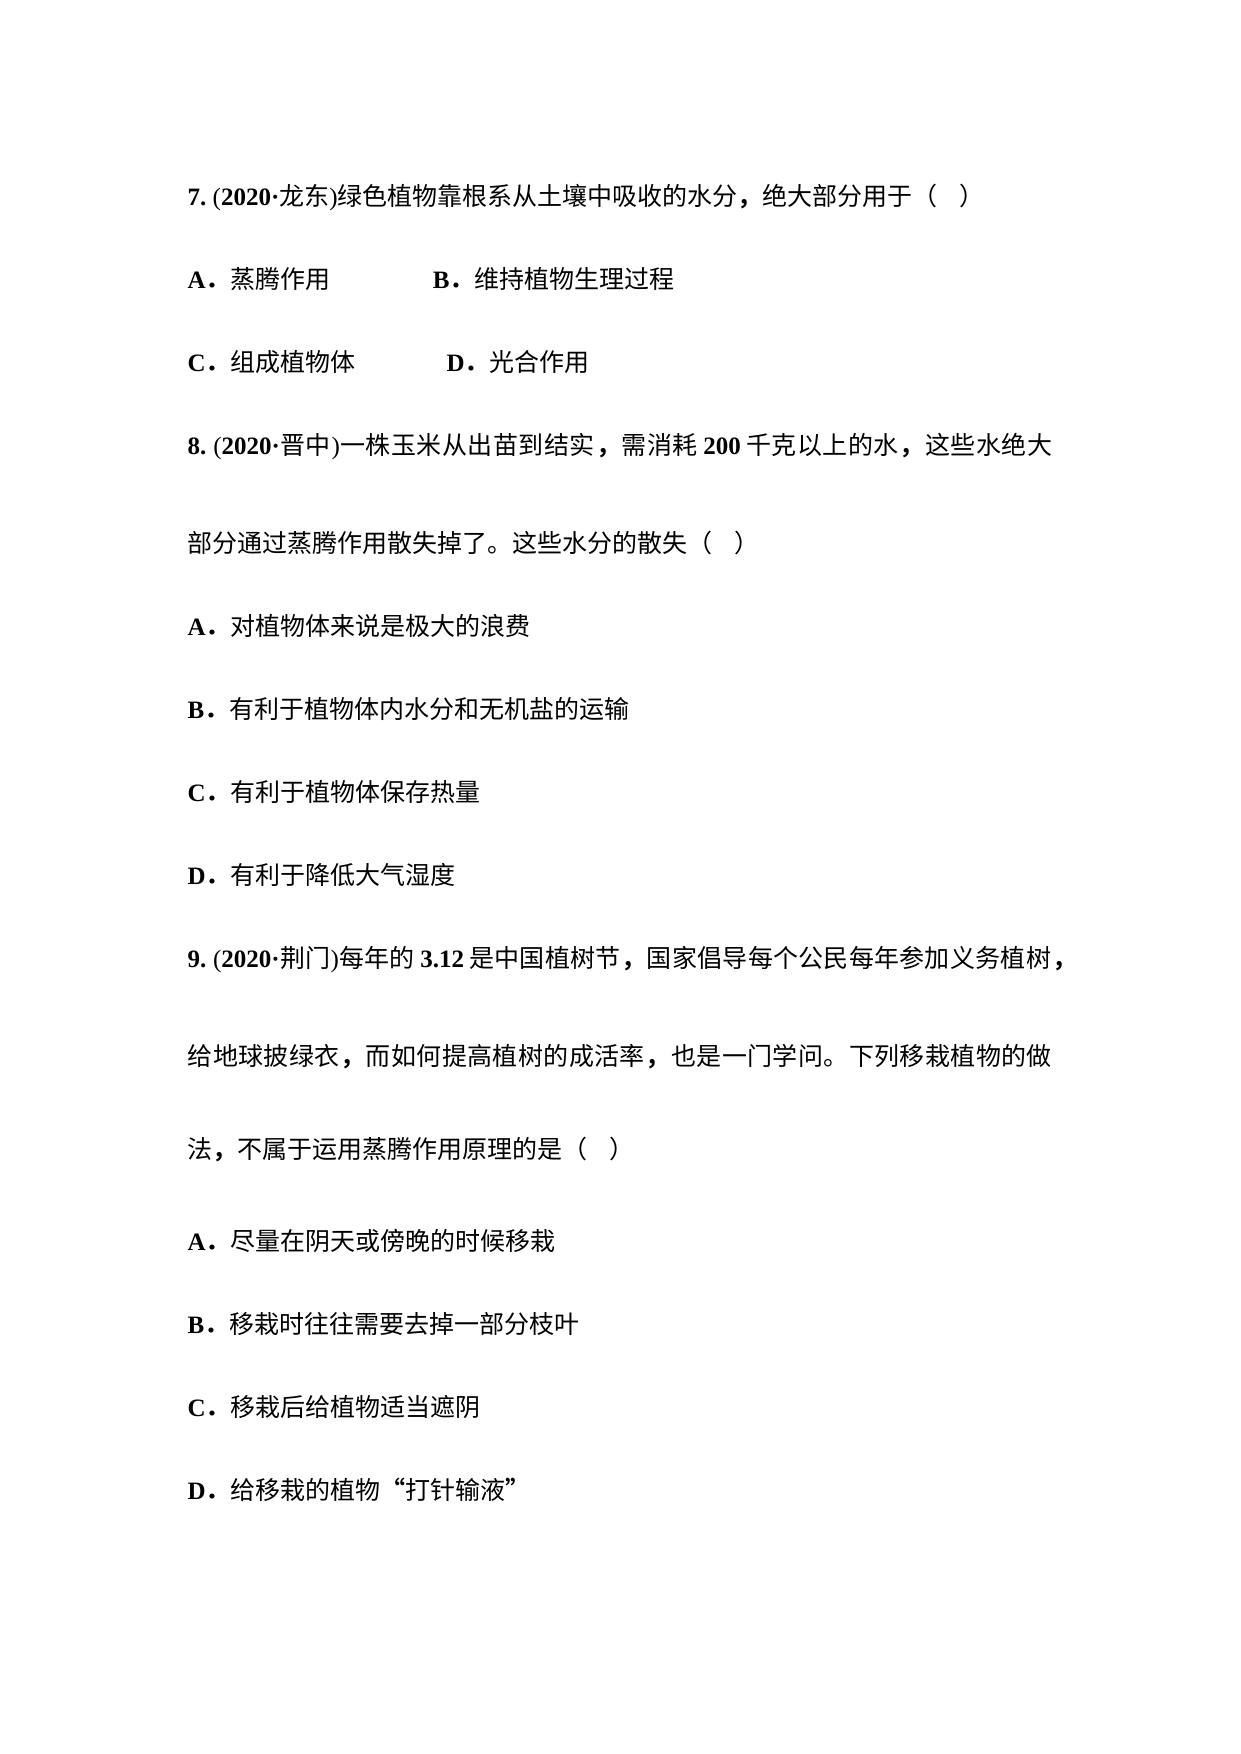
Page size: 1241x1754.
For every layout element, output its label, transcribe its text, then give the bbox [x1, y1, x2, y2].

text D．给移栽的植物“打针输液” [187, 1456, 1053, 1521]
text A．对植物体来说是极大的浪费 [187, 592, 1053, 657]
text D．有利于降低大气湿度 [187, 841, 1053, 906]
text C．移栽后给植物适当遮阴 [187, 1373, 1053, 1438]
text A．尽量在阴天或傍晚的时候移栽 [187, 1207, 1053, 1272]
text B．有利于植物体内水分和无机盐的运输 [187, 675, 1053, 740]
text 8. (2020·晋中)一株玉米从出苗到结实，需消耗200千克以上的水，这些水绝大部分通过蒸腾作用散失掉了。这些水分的散失（ ） [187, 411, 1053, 574]
text 7. (2020·龙东)绿色植物靠根系从土壤中吸收的水分，绝大部分用于（ ） [187, 162, 1053, 227]
text C．组成植物体 D．光合作用 [187, 328, 1053, 393]
text 9. (2020·荆门)每年的3.12是中国植树节，国家倡导每个公民每年参加义务植树，给地球披绿衣，而如何提高植树的成活率，也是一门学问。下列移栽植物的做法，不属于运用蒸腾作用原理的是（ ） [187, 924, 1053, 1184]
text B．移栽时往往需要去掉一部分枝叶 [187, 1290, 1053, 1355]
text C．有利于植物体保存热量 [187, 758, 1053, 823]
text A．蒸腾作用 B．维持植物生理过程 [187, 245, 1053, 310]
